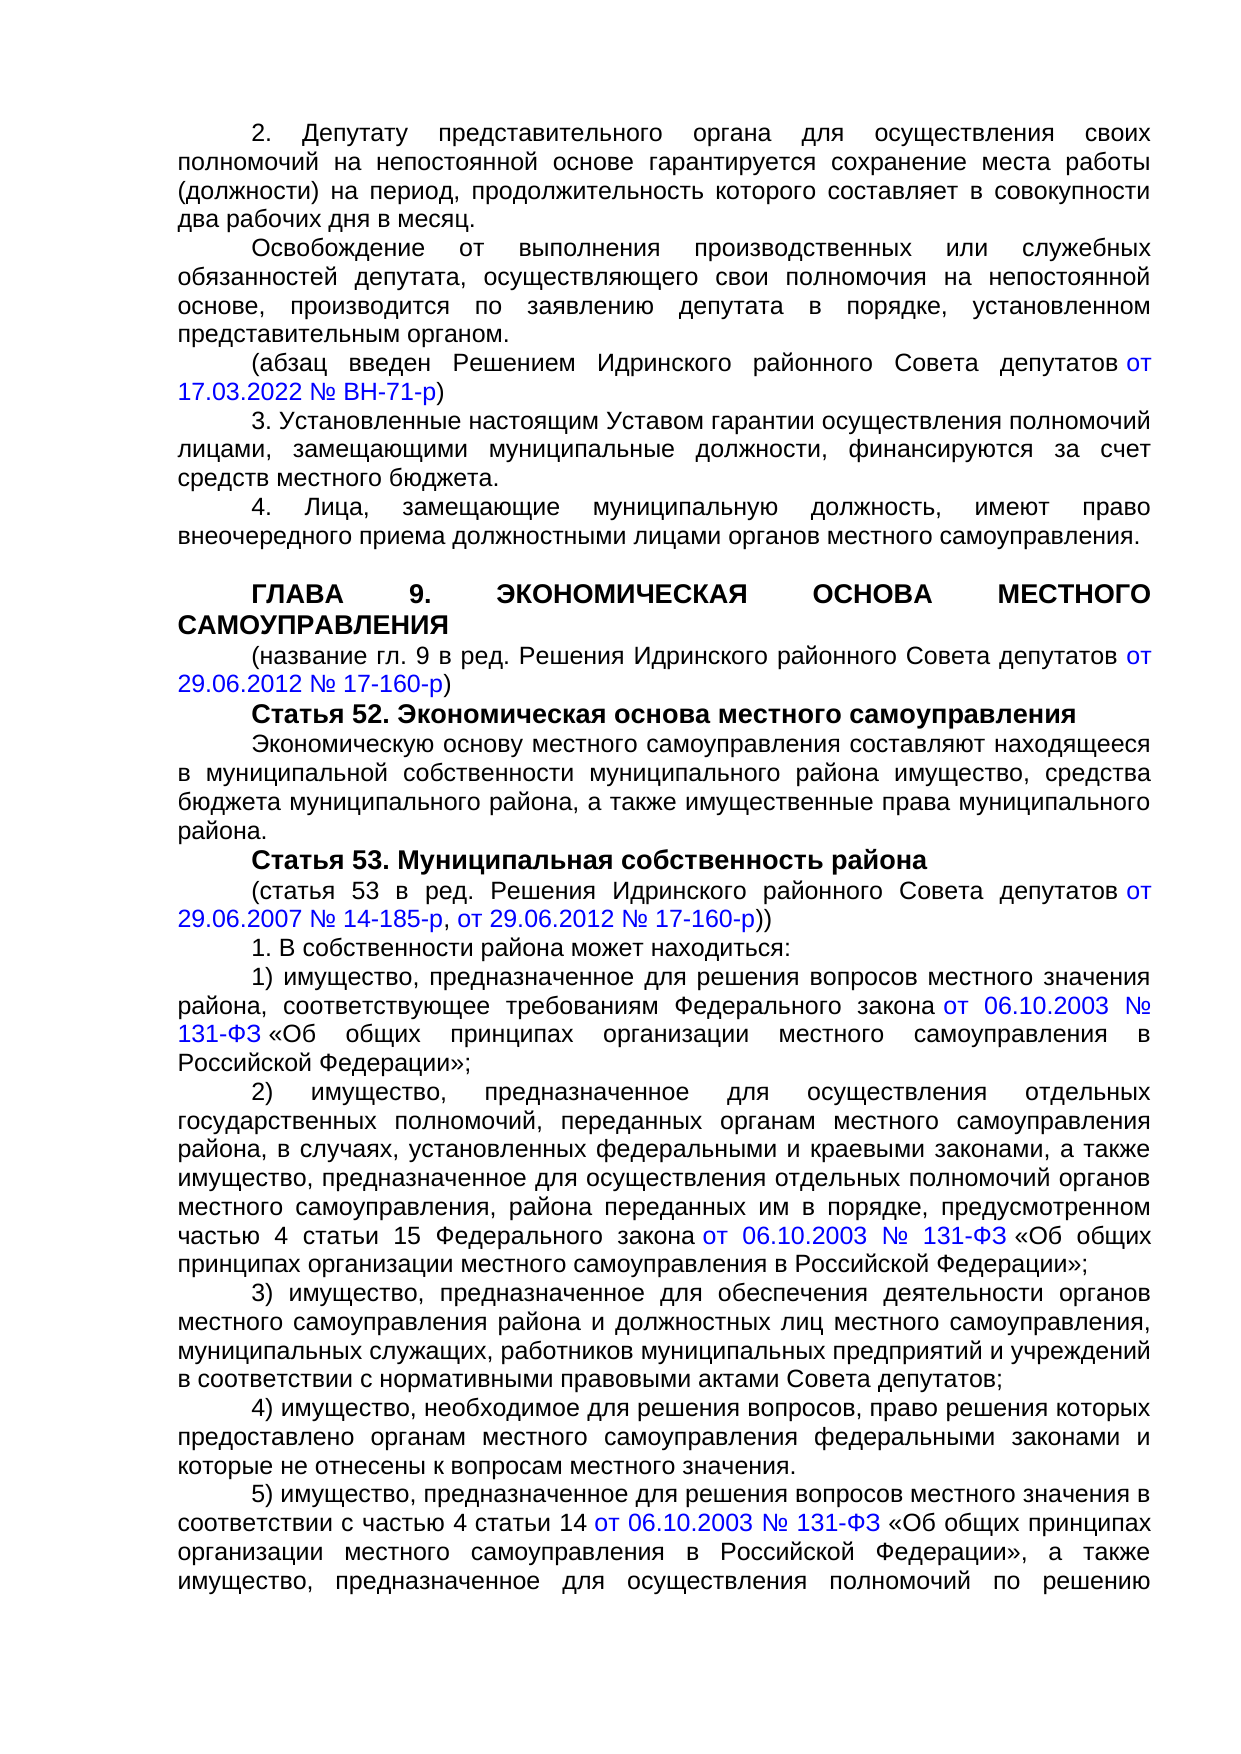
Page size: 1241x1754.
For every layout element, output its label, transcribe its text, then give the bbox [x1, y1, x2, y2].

text Освобождение от выполнения производственных или служебных обязанностей депутата, осуществляющего свои полномочия на непостоянной основе, производится по заявлению депутата в порядке, установленном представительным органом. [177, 233, 1152, 348]
text 1. В собственности района может находиться: [177, 933, 1152, 962]
text 3) имущество, предназначенное для обеспечения деятельности органов местного самоуправления района и должностных лиц местного самоуправления, муниципальных служащих, работников муниципальных предприятий и учреждений в соответствии с нормативными правовыми актами Совета депутатов; [177, 1278, 1152, 1393]
text 4. Лица, замещающие муниципальную должность, имеют право внеочередного приема должностными лицами органов местного самоуправления. [177, 492, 1152, 549]
text 4) имущество, необходимое для решения вопросов, право решения которых предоставлено органам местного самоуправления федеральными законами и которые не отнесены к вопросам местного значения. [177, 1393, 1152, 1479]
text Статья 53. Муниципальная собственность района [177, 844, 1152, 876]
text (абзац введен Решением Идринского районного Совета депутатов от 17.03.2022 № ВН-71-р) [177, 348, 1152, 406]
text 1) имущество, предназначенное для решения вопросов местного значения района, соответствующее требованиям Федерального закона от 06.10.2003 № 131-ФЗ «Об общих принципах организации местного самоуправления в Российской Федерации»; [177, 962, 1152, 1077]
text ГЛАВА 9. ЭКОНОМИЧЕСКАЯ ОСНОВА МЕСТНОГО САМОУПРАВЛЕНИЯ [177, 578, 1152, 641]
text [177, 1479, 1152, 1594]
text 2. Депутату представительного органа для осуществления своих полномочий на непостоянной основе гарантируется сохранение места работы (должности) на период, продолжительность которого составляет в совокупности два рабочих дня в месяц. [177, 118, 1152, 233]
text (название гл. 9 в ред. Решения Идринского районного Совета депутатов от 29.06.2012 № 17-160-р) [177, 641, 1152, 698]
text 3. Установленные настоящим Уставом гарантии осуществления полномочий лицами, замещающими муниципальные должности, финансируются за счет средств местного бюджета. [177, 406, 1152, 492]
text Статья 52. Экономическая основа местного самоуправления [177, 698, 1152, 729]
text 2) имущество, предназначенное для осуществления отдельных государственных полномочий, переданных органам местного самоуправления района, в случаях, установленных федеральными и краевыми законами, а также имущество, предназначенное для осуществления отдельных полномочий органов местного самоуправления, района переданных им в порядке, предусмотренном частью 4 статьи 15 Федерального закона от 06.10.2003 № 131-ФЗ «Об общих принципах организации местного самоуправления в Российской Федерации»; [177, 1077, 1152, 1278]
text (статья 53 в ред. Решения Идринского районного Совета депутатов от 29.06.2007 № 14-185-р, от 29.06.2012 № 17-160-р)) [177, 876, 1152, 933]
text Экономическую основу местного самоуправления составляют находящееся в муниципальной собственности муниципального района имущество, средства бюджета муниципального района, а также имущественные права муниципального района. [177, 729, 1152, 844]
